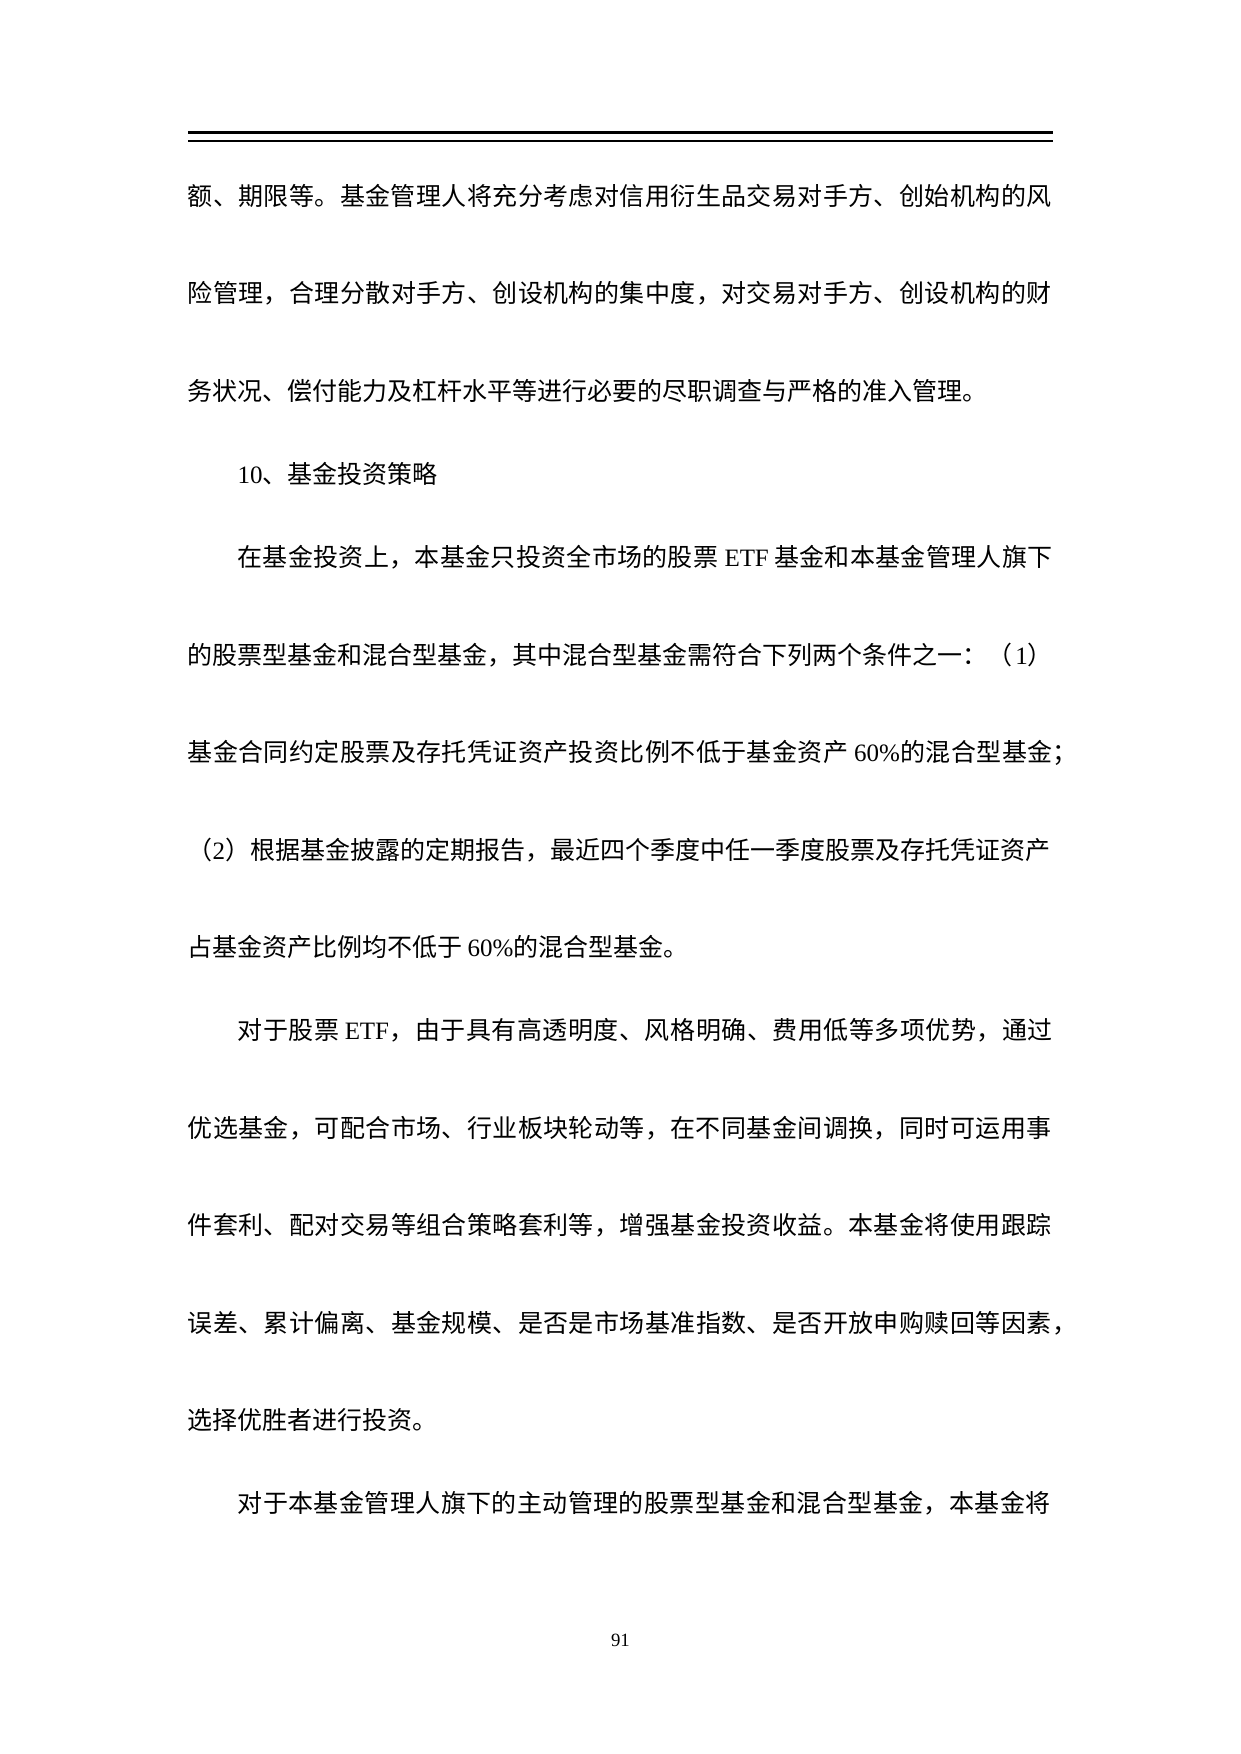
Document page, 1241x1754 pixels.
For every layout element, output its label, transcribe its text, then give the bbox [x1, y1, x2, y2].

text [187, 162, 1053, 422]
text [187, 1469, 1053, 1534]
text 对于股票ETF，由于具有高透明度、风格明确、费用低等多项优势，通过优选基金，可配合市场、行业板块轮动等，在不同基金间调换，同时可运用事件套利、配对交易等组合策略套利等，增强基金投资收益。本基金将使用跟踪误差、累计偏离、基金规模、是否是市场基准指数、是否开放申购赎回等因素，选择优胜者进行投资。 [187, 996, 1053, 1451]
text 10、基金投资策略 [187, 440, 1053, 505]
text 在基金投资上，本基金只投资全市场的股票ETF基金和本基金管理人旗下的股票型基金和混合型基金，其中混合型基金需符合下列两个条件之一：（1）基金合同约定股票及存托凭证资产投资比例不低于基金资产60%的混合型基金；（2）根据基金披露的定期报告，最近四个季度中任一季度股票及存托凭证资产占基金资产比例均不低于60%的混合型基金。 [187, 523, 1053, 978]
